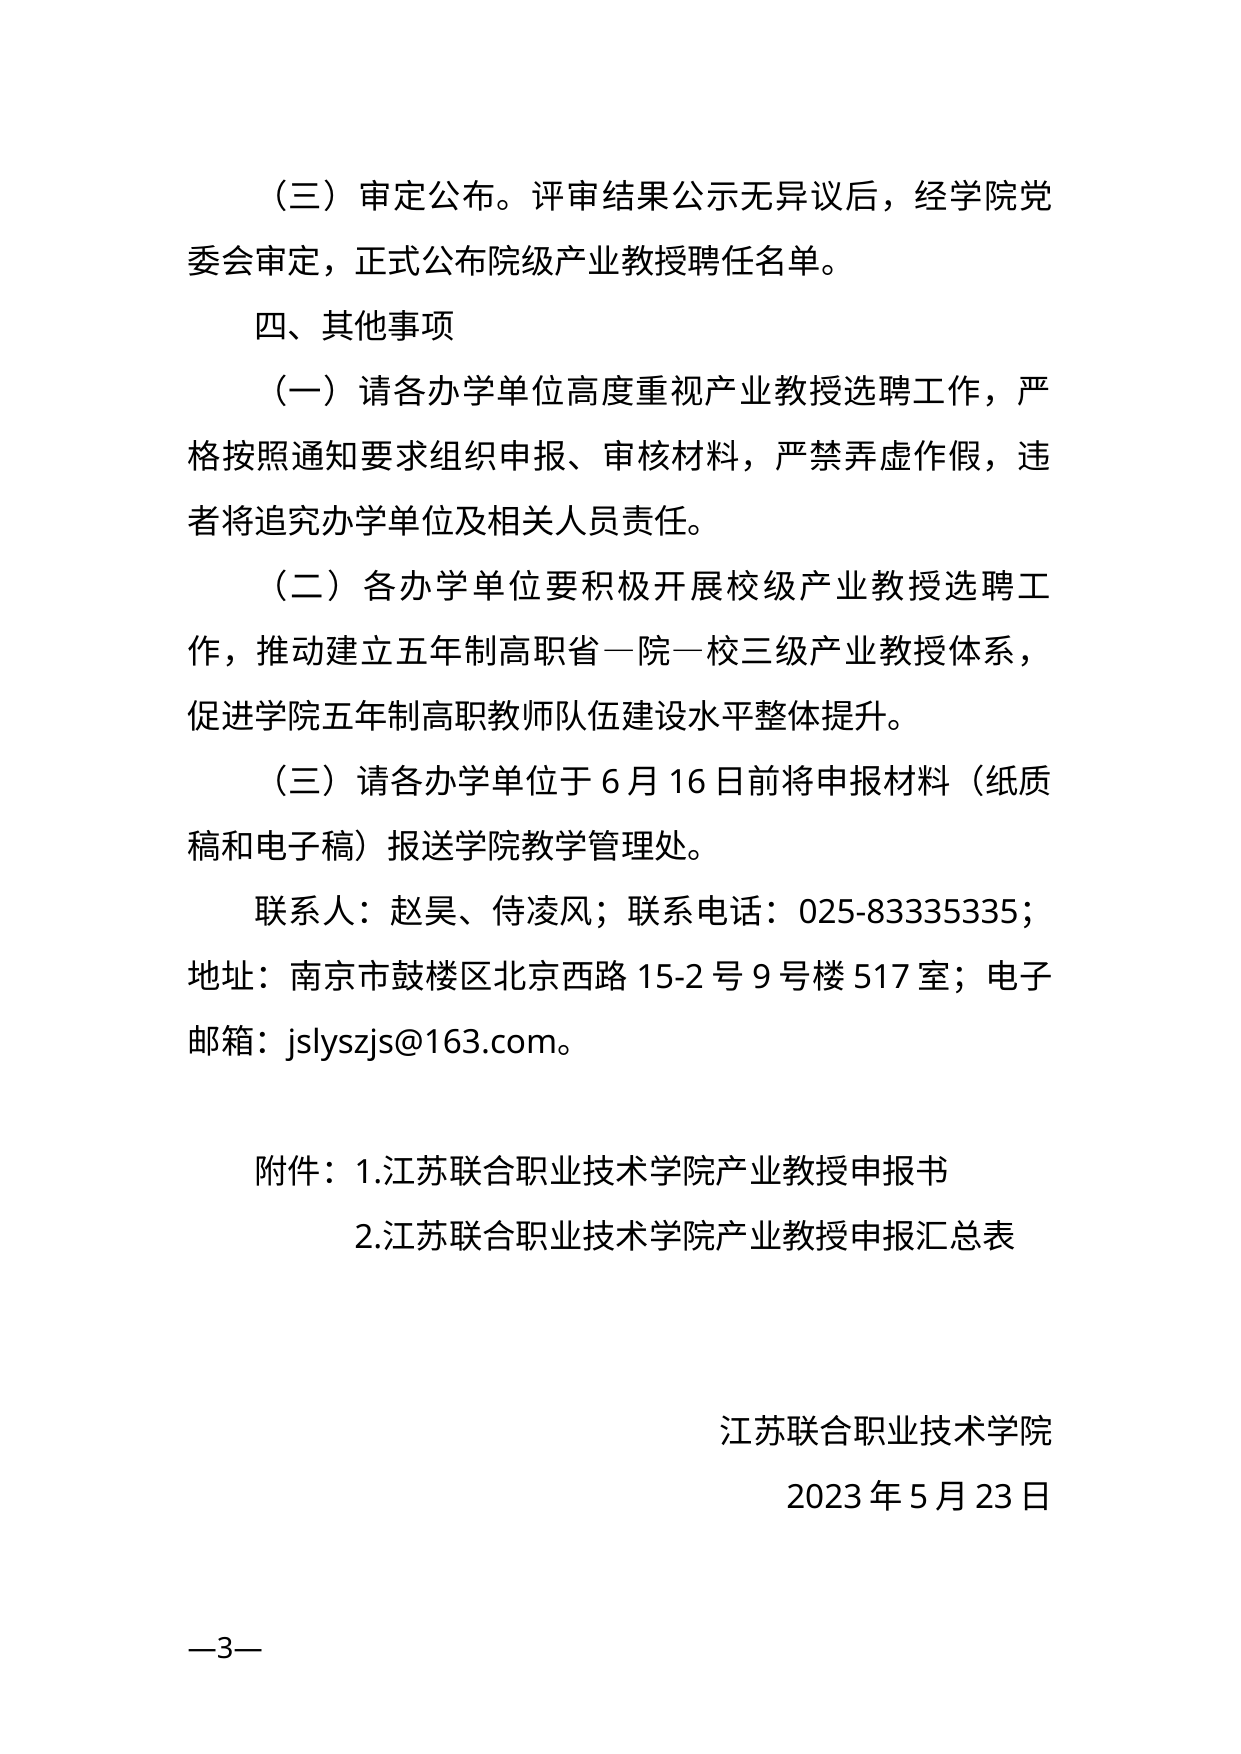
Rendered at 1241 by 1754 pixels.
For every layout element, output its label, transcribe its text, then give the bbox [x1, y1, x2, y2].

text 2.江苏联合职业技术学院产业教授申报汇总表 [187, 1202, 1053, 1267]
text 2023年5月23日 [187, 1462, 1053, 1527]
text （一）请各办学单位高度重视产业教授选聘工作，严格按照通知要求组织申报、审核材料，严禁弄虚作假，违者将追究办学单位及相关人员责任。 [187, 357, 1053, 552]
text 联系人：赵昊、侍凌风；联系电话：025-83335335；地址：南京市鼓楼区北京西路15-2号9号楼517室；电子邮箱：jslyszjs@163.com。 [187, 877, 1053, 1072]
text （二）各办学单位要积极开展校级产业教授选聘工作，推动建立五年制高职省—院—校三级产业教授体系，促进学院五年制高职教师队伍建设水平整体提升。 [187, 552, 1053, 747]
text 江苏联合职业技术学院 [187, 1397, 1053, 1462]
text 附件：1.江苏联合职业技术学院产业教授申报书 [187, 1137, 1053, 1202]
text 四、其他事项 [187, 292, 1053, 357]
text （三）审定公布。评审结果公示无异议后，经学院党委会审定，正式公布院级产业教授聘任名单。 [187, 162, 1053, 292]
text （三）请各办学单位于6月16日前将申报材料（纸质稿和电子稿）报送学院教学管理处。 [187, 747, 1053, 877]
